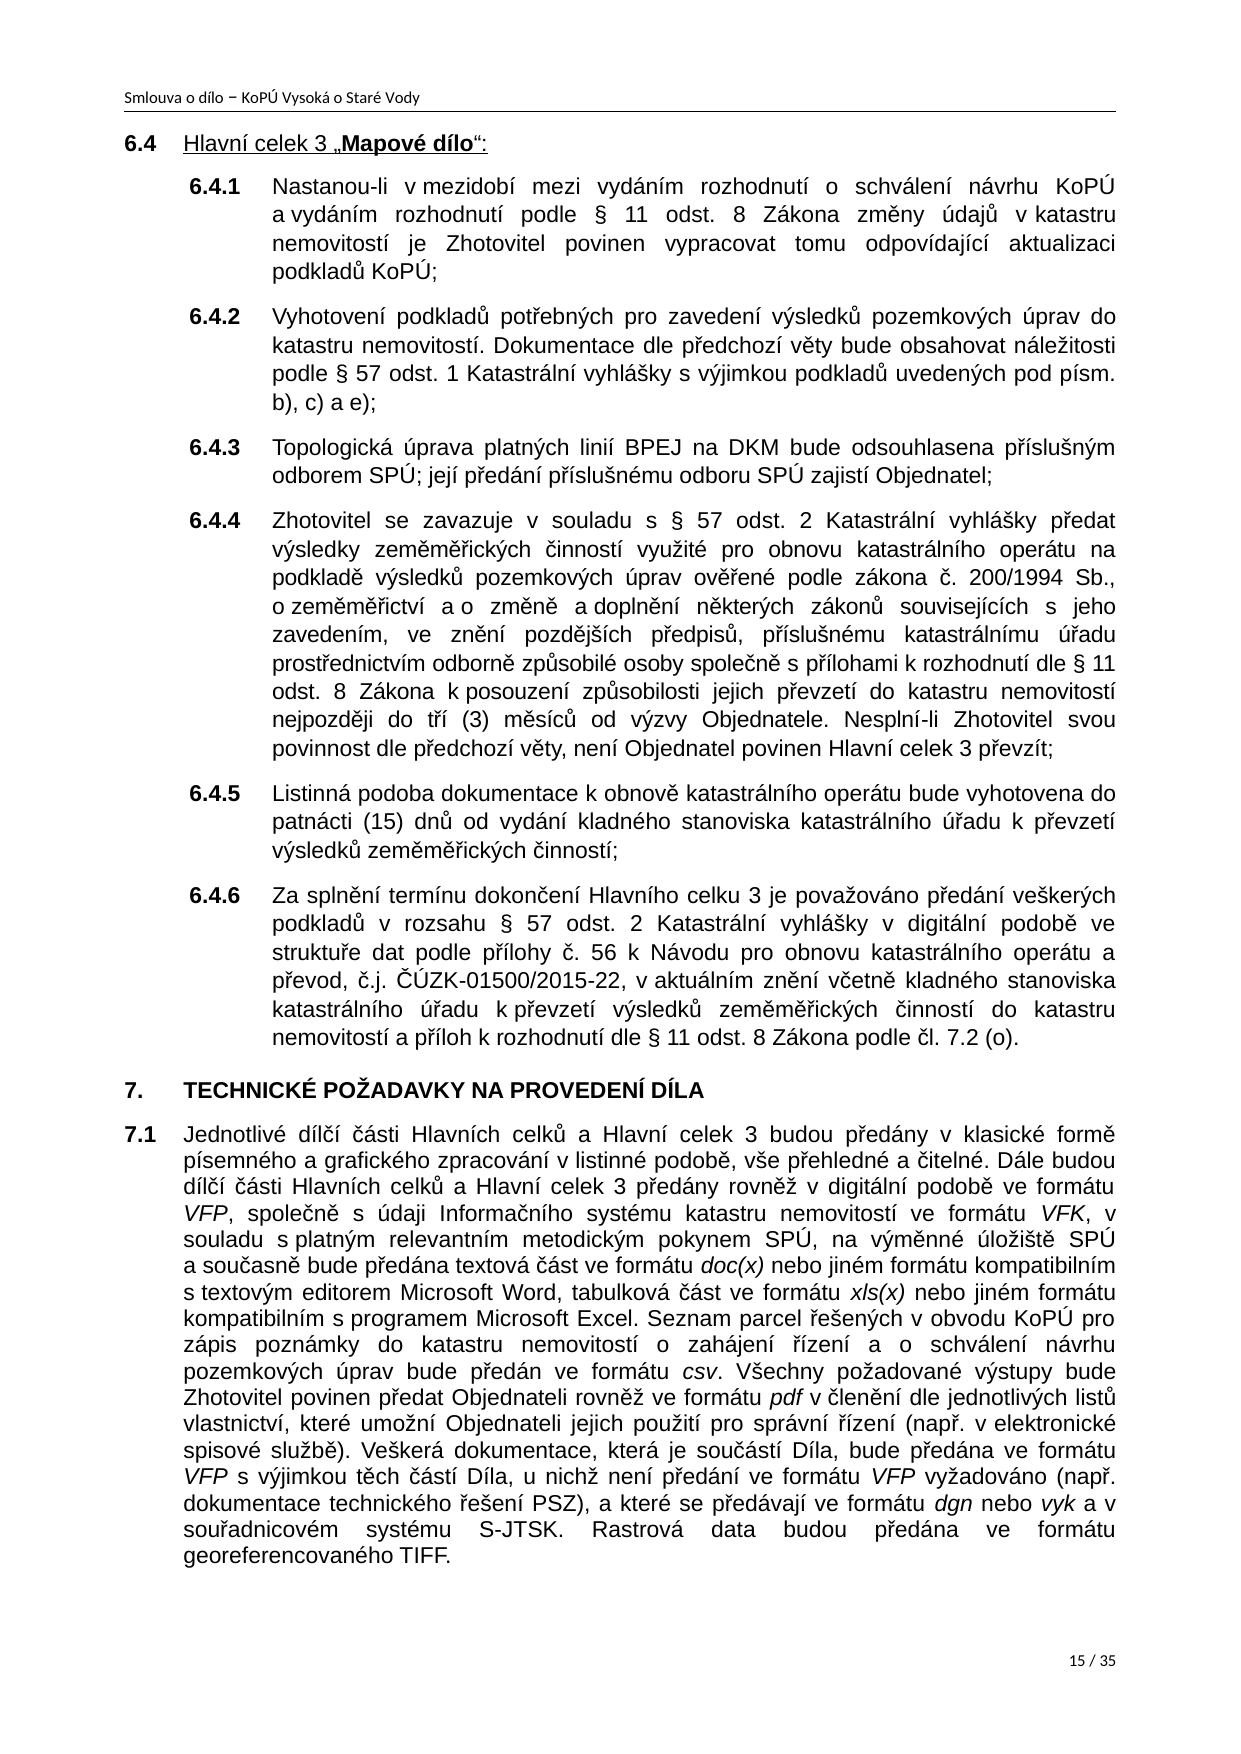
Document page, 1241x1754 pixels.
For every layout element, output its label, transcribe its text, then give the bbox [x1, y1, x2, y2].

text Jednotlivé dílčí části Hlavních celků a Hlavní celek 3 budou předány v klasické formě písemného a grafického zpracování v listinné podobě, vše přehledné a čitelné. Dále budou dílčí části Hlavních celků a Hlavní celek 3 předány rovněž v digitální podobě ve formátu VFP, společně s údaji Informačního systému katastru nemovitostí ve formátu VFK, v souladu s platným relevantním metodickým pokynem SPÚ, na výměnné úložiště SPÚ a současně bude předána textová část ve formátu doc(x) nebo jiném formátu kompatibilním s textovým editorem Microsoft Word, tabulková část ve formátu xls(x) nebo jiném formátu kompatibilním s programem Microsoft Excel. Seznam parcel řešených v obvodu KoPÚ pro zápis poznámky do katastru nemovitostí o zahájení řízení a o schválení návrhu pozemkových úprav bude předán ve formátu csv. Všechny požadované výstupy bude Zhotovitel povinen předat Objednateli rovněž ve formátu pdf v členění dle jednotlivých listů vlastnictví, které umožní Objednateli jejich použití pro správní řízení (např. v elektronické spisové službě). Veškerá dokumentace, která je součástí Díla, bude předána ve formátu VFP s výjimkou těch částí Díla, u nichž není předání ve formátu VFP vyžadováno (např. dokumentace technického řešení PSZ), a které se předávají ve formátu dgn nebo vyk a v souřadnicovém systému S-JTSK. Rastrová data budou předána ve formátu georeferencovaného TIFF. [124, 1121, 1116, 1568]
text Za splnění termínu dokončení Hlavního celku 3 je považováno předání veškerých podkladů v rozsahu § 57 odst. 2 Katastrální vyhlášky v digitální podobě ve struktuře dat podle přílohy č. 56 k Návodu pro obnovu katastrálního operátu a převod, č.j. ČÚZK-01500/2015-22, v aktuálním znění včetně kladného stanoviska katastrálního úřadu k převzetí výsledků zeměměřických činností do katastru nemovitostí a příloh k rozhodnutí dle § 11 odst. 8 Zákona podle čl. 7.2 (o). [189, 882, 1116, 1050]
text Technické požadavky na provedení díla [124, 1077, 1116, 1104]
text Listinná podoba dokumentace k obnově katastrálního operátu bude vyhotovena do patnácti (15) dnů od vydání kladného stanoviska katastrálního úřadu k převzetí výsledků zeměměřických činností; [189, 780, 1116, 863]
text Zhotovitel se zavazuje v souladu s § 57 odst. 2 Katastrální vyhlášky předat výsledky zeměměřických činností využité pro obnovu katastrálního operátu na podkladě výsledků pozemkových úprav ověřené podle zákona č. 200/1994 Sb., o zeměměřictví a o změně a doplnění některých zákonů souvisejících s jeho zavedením, ve znění pozdějších předpisů, příslušnému katastrálnímu úřadu prostřednictvím odborně způsobilé osoby společně s přílohami k rozhodnutí dle § 11 odst. 8 Zákona k posouzení způsobilosti jejich převzetí do katastru nemovitostí nejpozději do tří (3) měsíců od výzvy Objednatele. Nesplní-li Zhotovitel svou povinnost dle předchozí věty, není Objednatel povinen Hlavní celek 3 převzít; [189, 507, 1116, 761]
text Nastanou-li v mezidobí mezi vydáním rozhodnutí o schválení návrhu KoPÚ a vydáním rozhodnutí podle § 11 odst. 8 Zákona změny údajů v katastru nemovitostí je Zhotovitel povinen vypracovat tomu odpovídající aktualizaci podkladů KoPÚ; [189, 173, 1116, 284]
text Hlavní celek 3 „Mapové dílo“: [124, 130, 1116, 156]
text Vyhotovení podkladů potřebných pro zavedení výsledků pozemkových úprav do katastru nemovitostí. Dokumentace dle předchozí věty bude obsahovat náležitosti podle § 57 odst. 1 Katastrální vyhlášky s výjimkou podkladů uvedených pod písm. b), c) a e); [189, 303, 1116, 415]
text Topologická úprava platných linií BPEJ na DKM bude odsouhlasena příslušným odborem SPÚ; její předání příslušnému odboru SPÚ zajistí Objednatel; [189, 434, 1116, 488]
